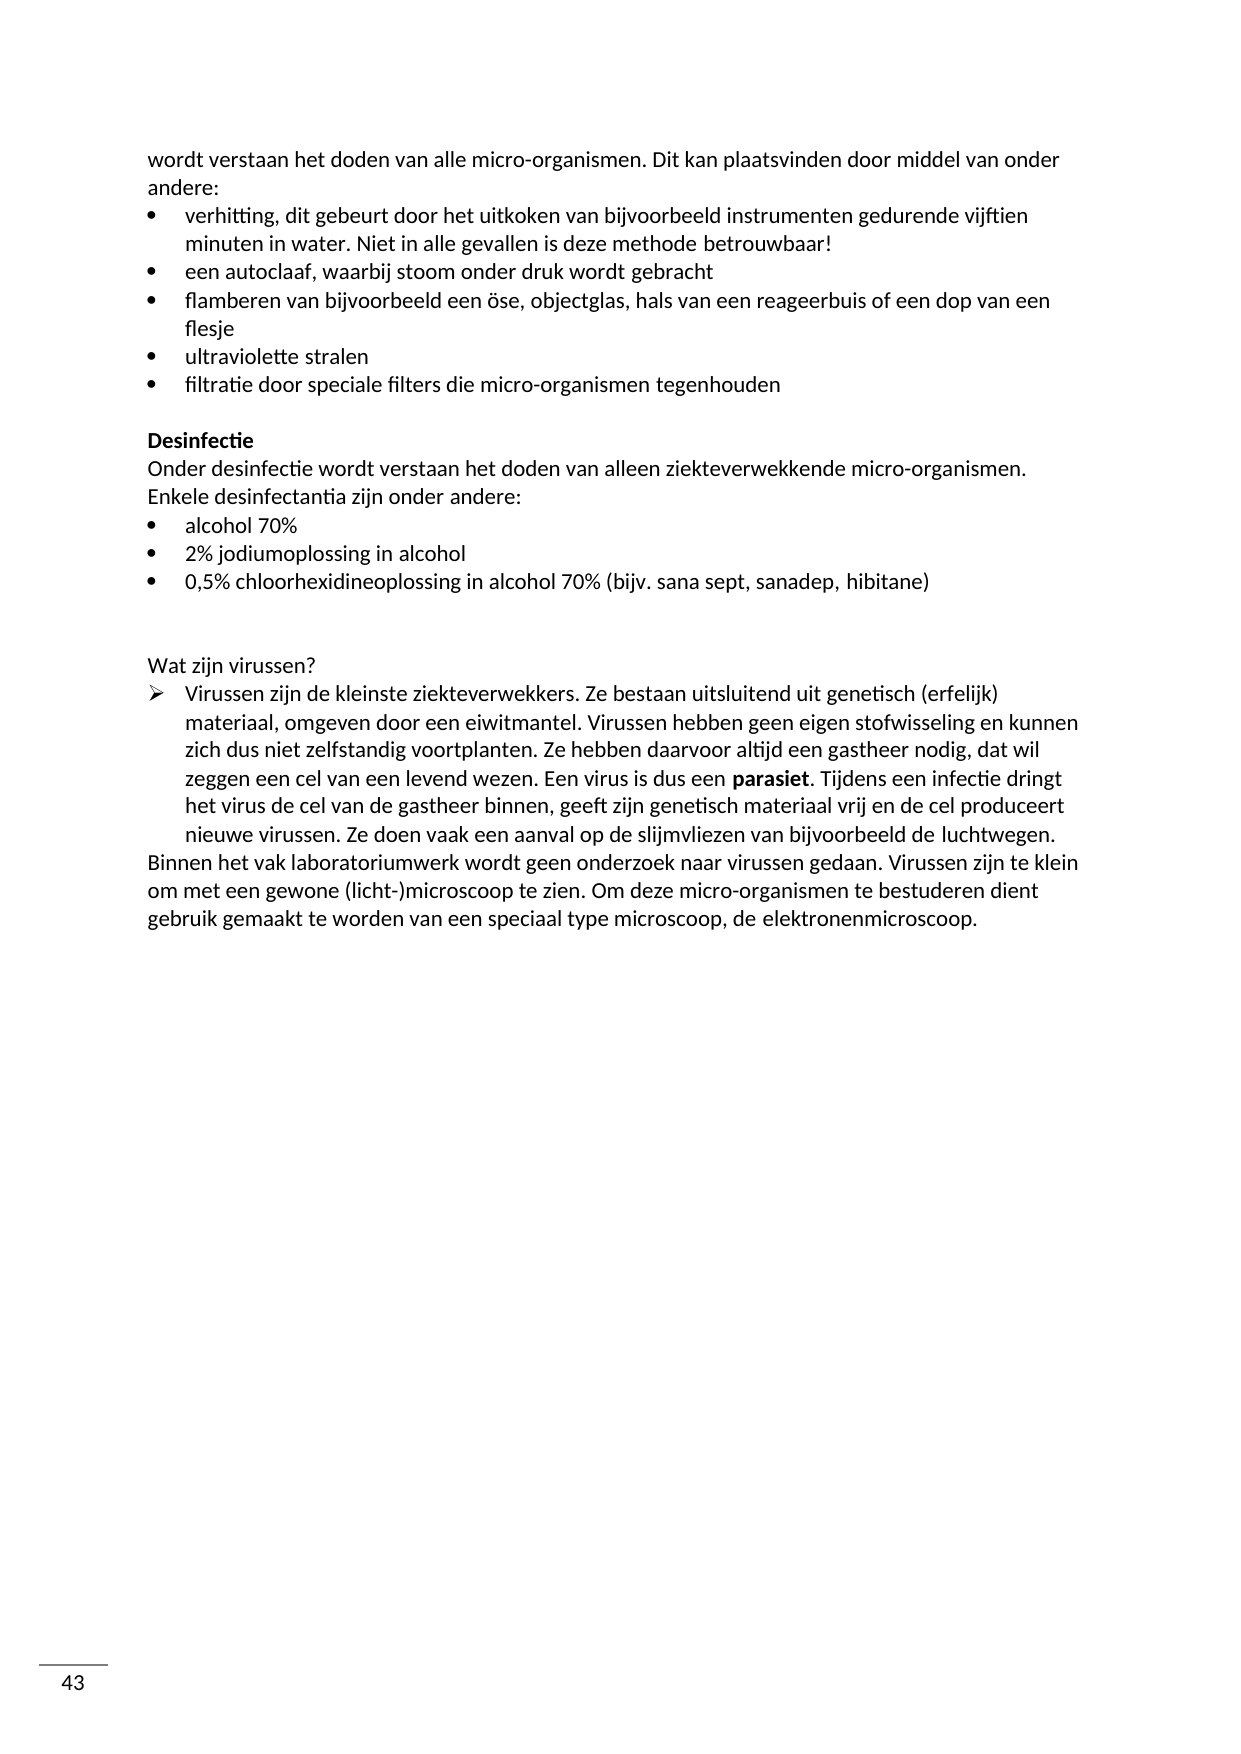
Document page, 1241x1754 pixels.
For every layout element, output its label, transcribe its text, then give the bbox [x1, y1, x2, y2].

text Onder desinfectie wordt verstaan het doden van alleen ziekteverwekkende micro-organismen. Enkele desinfectantia zijn onder andere: [147, 454, 1030, 511]
list ultraviolette stralen [147, 342, 1092, 370]
list flamberen van bijvoorbeeld een öse, objectglas, hals van een reageerbuis of een dop van een flesje [147, 286, 1053, 342]
text Wat zijn virussen? [147, 652, 1063, 679]
list verhitting, dit gebeurt door het uitkoken van bijvoorbeeld instrumenten gedurende vijftien minuten in water. Niet in alle gevallen is deze methode betrouwbaar! [147, 201, 1032, 257]
list 2% jodiumoplossing in alcohol [147, 539, 1092, 567]
subtitle Desinfectie [147, 426, 1063, 454]
list 0,5% chloorhexidineoplossing in alcohol 70% (bijv. sana sept, sanadep, hibitane) [147, 567, 1092, 596]
list een autoclaaf, waarbij stoom onder druk wordt gebracht [147, 257, 1092, 285]
list filtratie door speciale filters die micro-organismen tegenhouden [147, 370, 1092, 398]
text wordt verstaan het doden van alle micro-organismen. Dit kan plaatsvinden door middel van onder andere: [147, 145, 1063, 201]
list alcohol 70% [147, 511, 1092, 539]
list Virussen zijn de kleinste ziekteverwekkers. Ze bestaan uitsluitend uit genetisch (erfelijk) materiaal, omgeven door een eiwitmantel. Virussen hebben geen eigen stofwisseling en kunnen zich dus niet zelfstandig voortplanten. Ze hebben daarvoor altijd een gastheer nodig, dat wil zeggen een cel van een levend wezen. Een virus is dus een parasiet. Tijdens een infectie dringt het virus de cel van de gastheer binnen, geeft zijn genetisch materiaal vrij en de cel produceert nieuwe virussen. Ze doen vaak een aanval op de slijmvliezen van bijvoorbeeld de luchtwegen. [147, 679, 1080, 848]
text Binnen het vak laboratoriumwerk wordt geen onderzoek naar virussen gedaan. Virussen zijn te klein om met een gewone (licht-)microscoop te zien. Om deze micro-organismen te bestuderen dient gebruik gemaakt te worden van een speciaal type microscoop, de elektronenmicroscoop. [147, 848, 1082, 932]
